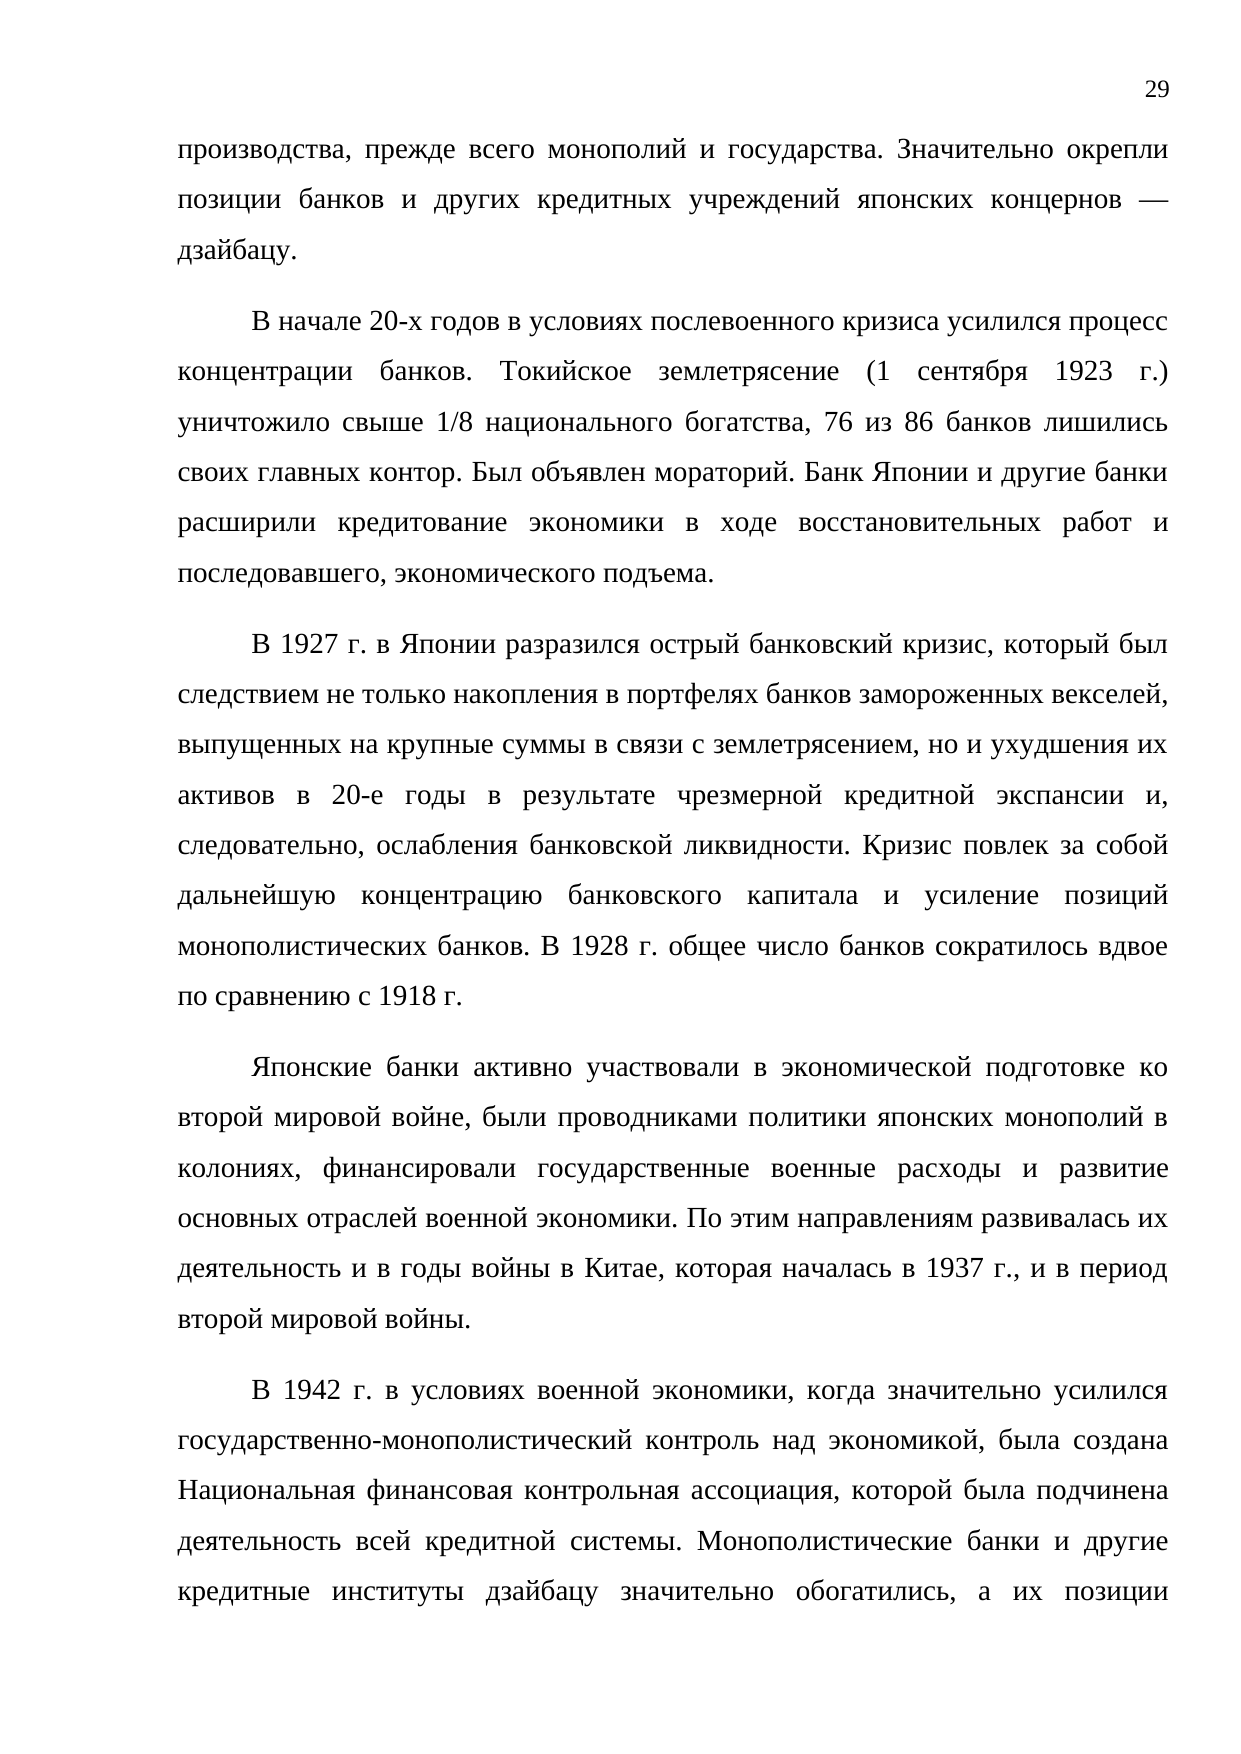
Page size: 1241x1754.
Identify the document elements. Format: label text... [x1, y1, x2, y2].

text В начале 20-х годов в условиях послевоенного кризиса усилился процесс концентрации банков. Токийское землетрясение (1 сентября 1923 г.) уничтожило свыше 1/8 национального богатства, 76 из 86 банков лишились своих главных контор. Был объявлен мораторий. Банк Японии и другие банки расширили кредитование экономики в ходе восстановительных работ и последовавшего, экономического подъема. [177, 303, 1169, 588]
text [177, 1372, 1169, 1607]
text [177, 131, 1169, 266]
text Японские банки активно участвовали в экономической подготовке ко второй мировой войне, были проводниками политики японских монополий в колониях, финансировали государственные военные расходы и развитие основных отраслей военной экономики. По этим направлениям развивалась их деятельность и в годы войны в Китае, которая началась в 1937 г., и в период второй мировой войны. [177, 1049, 1169, 1334]
text В 1927 г. в Японии разразился острый банковский кризис, который был следствием не только накопления в портфелях банков замороженных векселей, выпущенных на крупные суммы в связи с землетрясением, но и ухудшения их активов в 20-е годы в результате чрезмерной кредитной экспансии и, следовательно, ослабления банковской ликвидности. Кризис повлек за собой дальнейшую концентрацию банковского капитала и усиление позиций монополистических банков. В 1928 г. общее число банков сократилось вдвое по сравнению с 1918 г. [177, 626, 1169, 1012]
